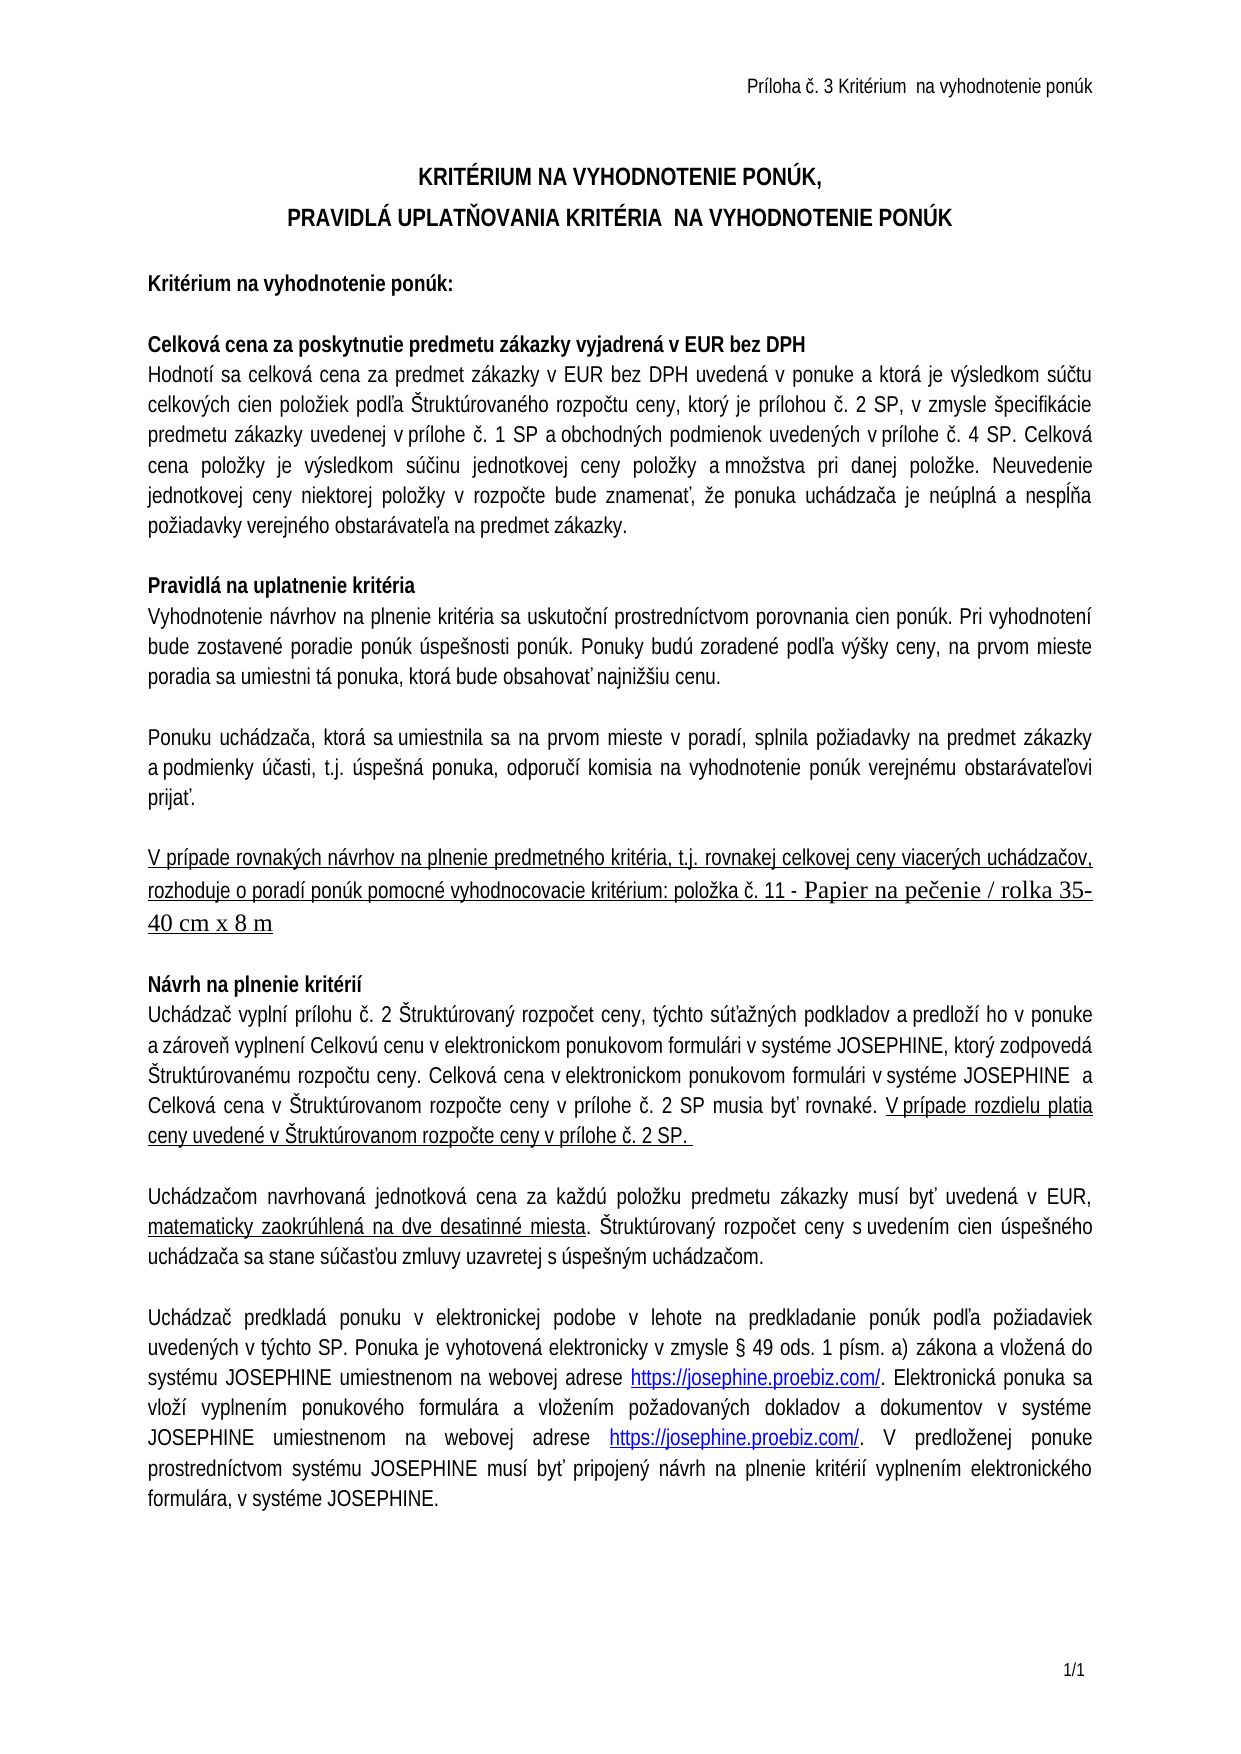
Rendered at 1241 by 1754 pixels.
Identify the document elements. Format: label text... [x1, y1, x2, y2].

text Uchádzač vyplní prílohu č. 2 Štruktúrovaný rozpočet ceny, týchto súťažných podkladov a predloží ho v ponuke a zároveň vyplnení Celkovú cenu v elektronickom ponukovom formulári v systéme JOSEPHINE, ktorý zodpovedá Štruktúrovanému rozpočtu ceny. Celková cena v elektronickom ponukovom formulári v systéme JOSEPHINE a Celková cena v Štruktúrovanom rozpočte ceny v prílohe č. 2 SP musia byť rovnaké. V prípade rozdielu platia ceny uvedené v Štruktúrovanom rozpočte ceny v prílohe č. 2 SP. [148, 1001, 1093, 1148]
text Vyhodnotenie návrhov na plnenie kritéria sa uskutoční prostredníctvom porovnania cien ponúk. Pri vyhodnotení bude zostavené poradie ponúk úspešnosti ponúk. Ponuky budú zoradené podľa výšky ceny, na prvom mieste poradia sa umiestni tá ponuka, ktorá bude obsahovať najnižšiu cenu. [148, 603, 1093, 689]
text V prípade rovnakých návrhov na plnenie predmetného kritéria, t.j. rovnakej celkovej ceny viacerých uchádzačov, rozhoduje o poradí ponúk pomocné vyhodnocovacie kritérium: položka č. 11 - Papier na pečenie / rolka 35-40 cm x 8 m [148, 844, 1093, 867]
text KRITÉRIUM NA VYHODNOTENIE PONÚK, [148, 162, 1093, 190]
text Uchádzač predkladá ponuku v elektronickej podobe v lehote na predkladanie ponúk podľa požiadaviek uvedených v týchto SP. Ponuka je vyhotovená elektronicky v zmysle § 49 ods. 1 písm. a) zákona a vložená do systému JOSEPHINE umiestnenom na webovej adrese https://josephine.proebiz.com/. Elektronická ponuka sa vloží vyplnením ponukového formulára a vložením požadovaných dokladov a dokumentov v systéme JOSEPHINE umiestnenom na webovej adrese https://josephine.proebiz.com/. V predloženej ponuke prostredníctvom systému JOSEPHINE musí byť pripojený návrh na plnenie kritérií vyplnením elektronického formulára, v systéme JOSEPHINE. [148, 1303, 1093, 1511]
text Kritérium na vyhodnotenie ponúk: [148, 270, 1093, 297]
text V prípade rovnakých návrhov na plnenie predmetného kritéria, t.j. rovnakej celkovej ceny viacerých uchádzačov, rozhoduje o poradí ponúk pomocné vyhodnocovacie kritérium: položka č. 11 - Papier na pečenie / rolka 35-40 cm x 8 m [148, 868, 1093, 900]
text Celková cena za poskytnutie predmetu zákazky vyjadrená v EUR bez DPH [148, 331, 1093, 357]
text Pravidlá na uplatnenie kritéria [148, 572, 1093, 599]
text Ponuku uchádzača, ktorá sa umiestnila sa na prvom mieste v poradí, splnila požiadavky na predmet zákazky a podmienky účasti, t.j. úspešná ponuka, odporučí komisia na vyhodnotenie ponúk verejnému obstarávateľovi prijať. [148, 723, 1093, 810]
text Návrh na plnenie kritérií [148, 971, 1093, 997]
text V prípade rovnakých návrhov na plnenie predmetného kritéria, t.j. rovnakej celkovej ceny viacerých uchádzačov, rozhoduje o poradí ponúk pomocné vyhodnocovacie kritérium: položka č. 11 - Papier na pečenie / rolka 35-40 cm x 8 m [148, 901, 1093, 937]
text Hodnotí sa celková cena za predmet zákazky v EUR bez DPH uvedená v ponuke a ktorá je výsledkom súčtu celkových cien položiek podľa Štruktúrovaného rozpočtu ceny, ktorý je prílohou č. 2 SP, v zmysle špecifikácie predmetu zákazky uvedenej v prílohe č. 1 SP a obchodných podmienok uvedených v prílohe č. 4 SP. Celková cena položky je výsledkom súčinu jednotkovej ceny položky a množstva pri danej položke. Neuvedenie jednotkovej ceny niektorej položky v rozpočte bude znamenať, že ponuka uchádzača je neúplná a nespĺňa požiadavky verejného obstarávateľa na predmet zákazky. [148, 361, 1093, 538]
text PRAVIDLÁ UPLATŇOVANIA KRITÉRIA NA VYHODNOTENIE PONÚK [148, 203, 1093, 231]
text Uchádzačom navrhovaná jednotková cena za každú položku predmetu zákazky musí byť uvedená v EUR, matematicky zaokrúhlená na dve desatinné miesta. Štruktúrovaný rozpočet ceny s uvedením cien úspešného uchádzača sa stane súčasťou zmluvy uzavretej s úspešným uchádzačom. [148, 1183, 1093, 1269]
